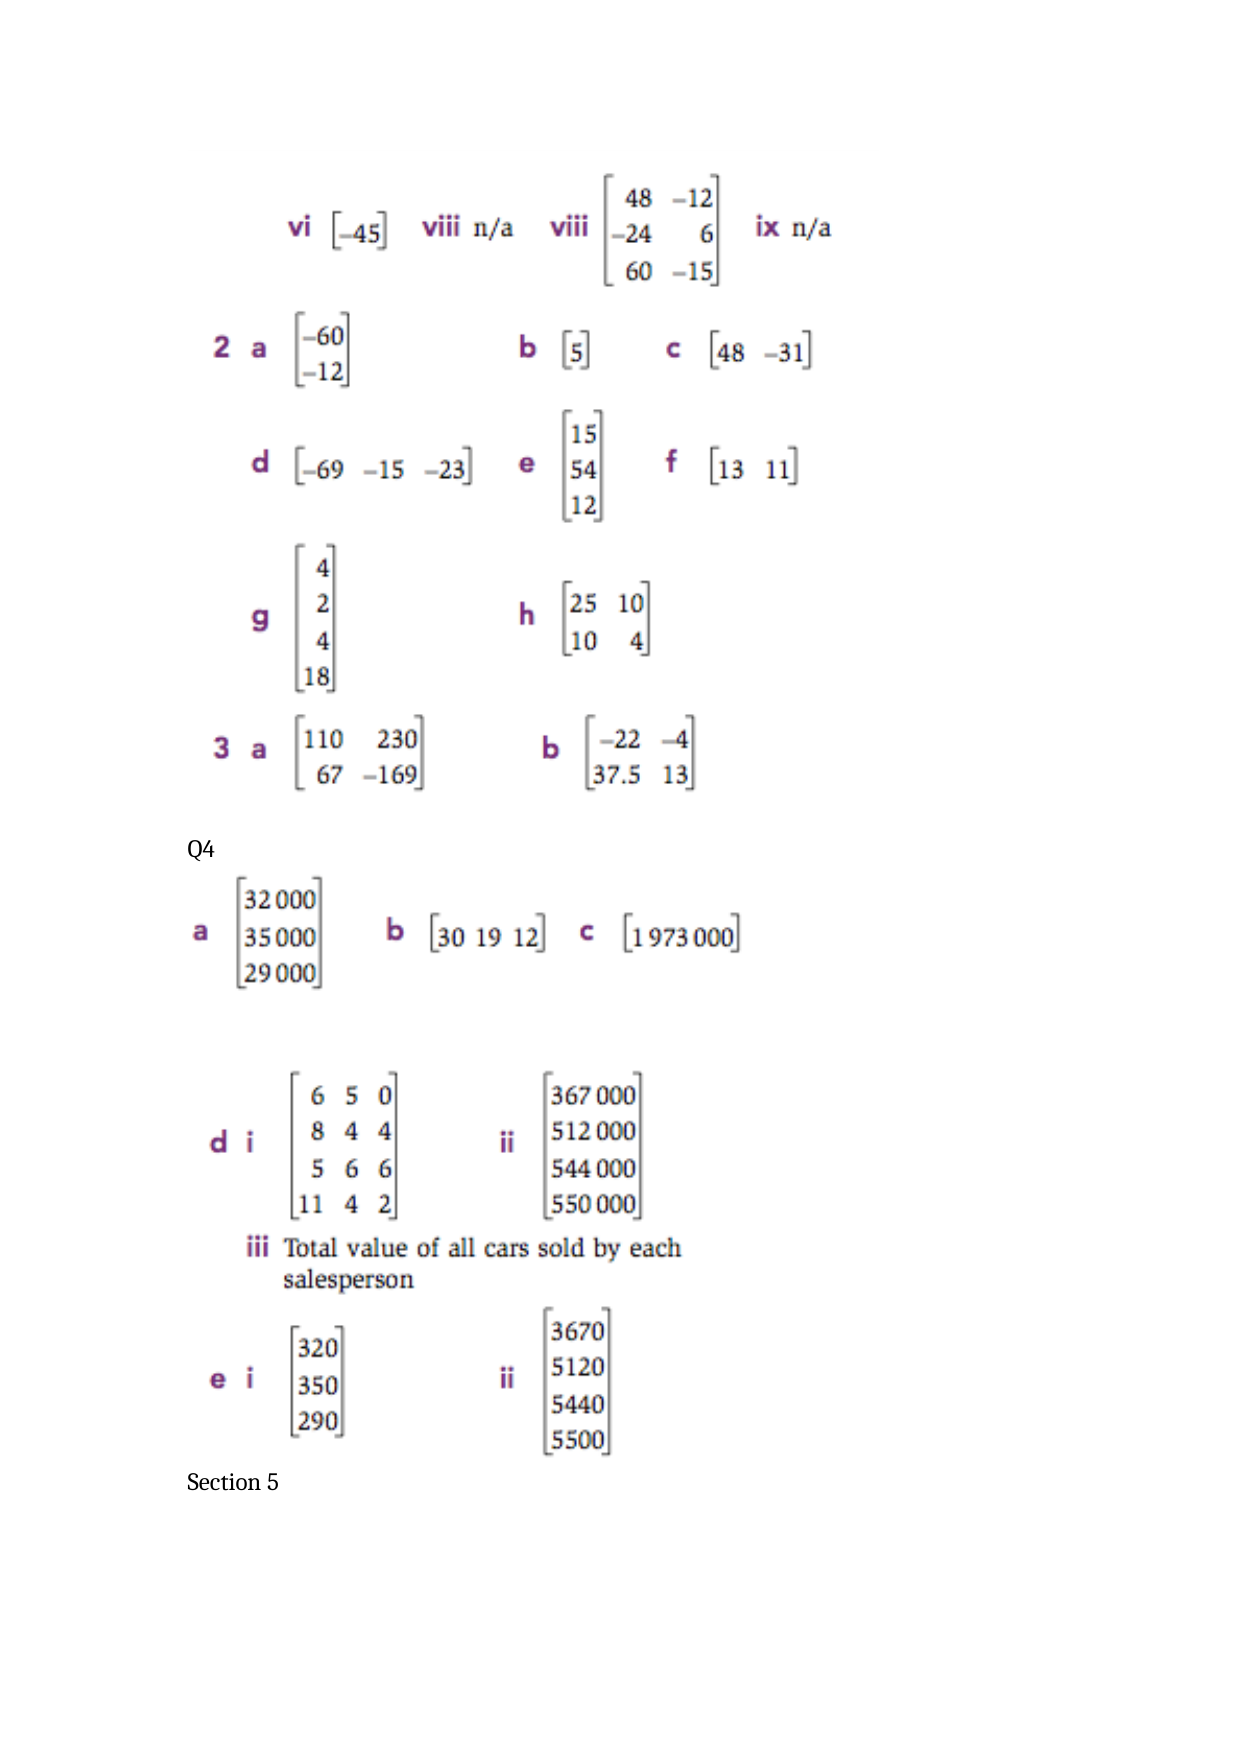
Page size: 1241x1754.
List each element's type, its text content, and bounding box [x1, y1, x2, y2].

text Section 5 [187, 1468, 1053, 1497]
picture [187, 863, 773, 1468]
text Q4 [187, 835, 1053, 864]
picture [187, 150, 880, 807]
